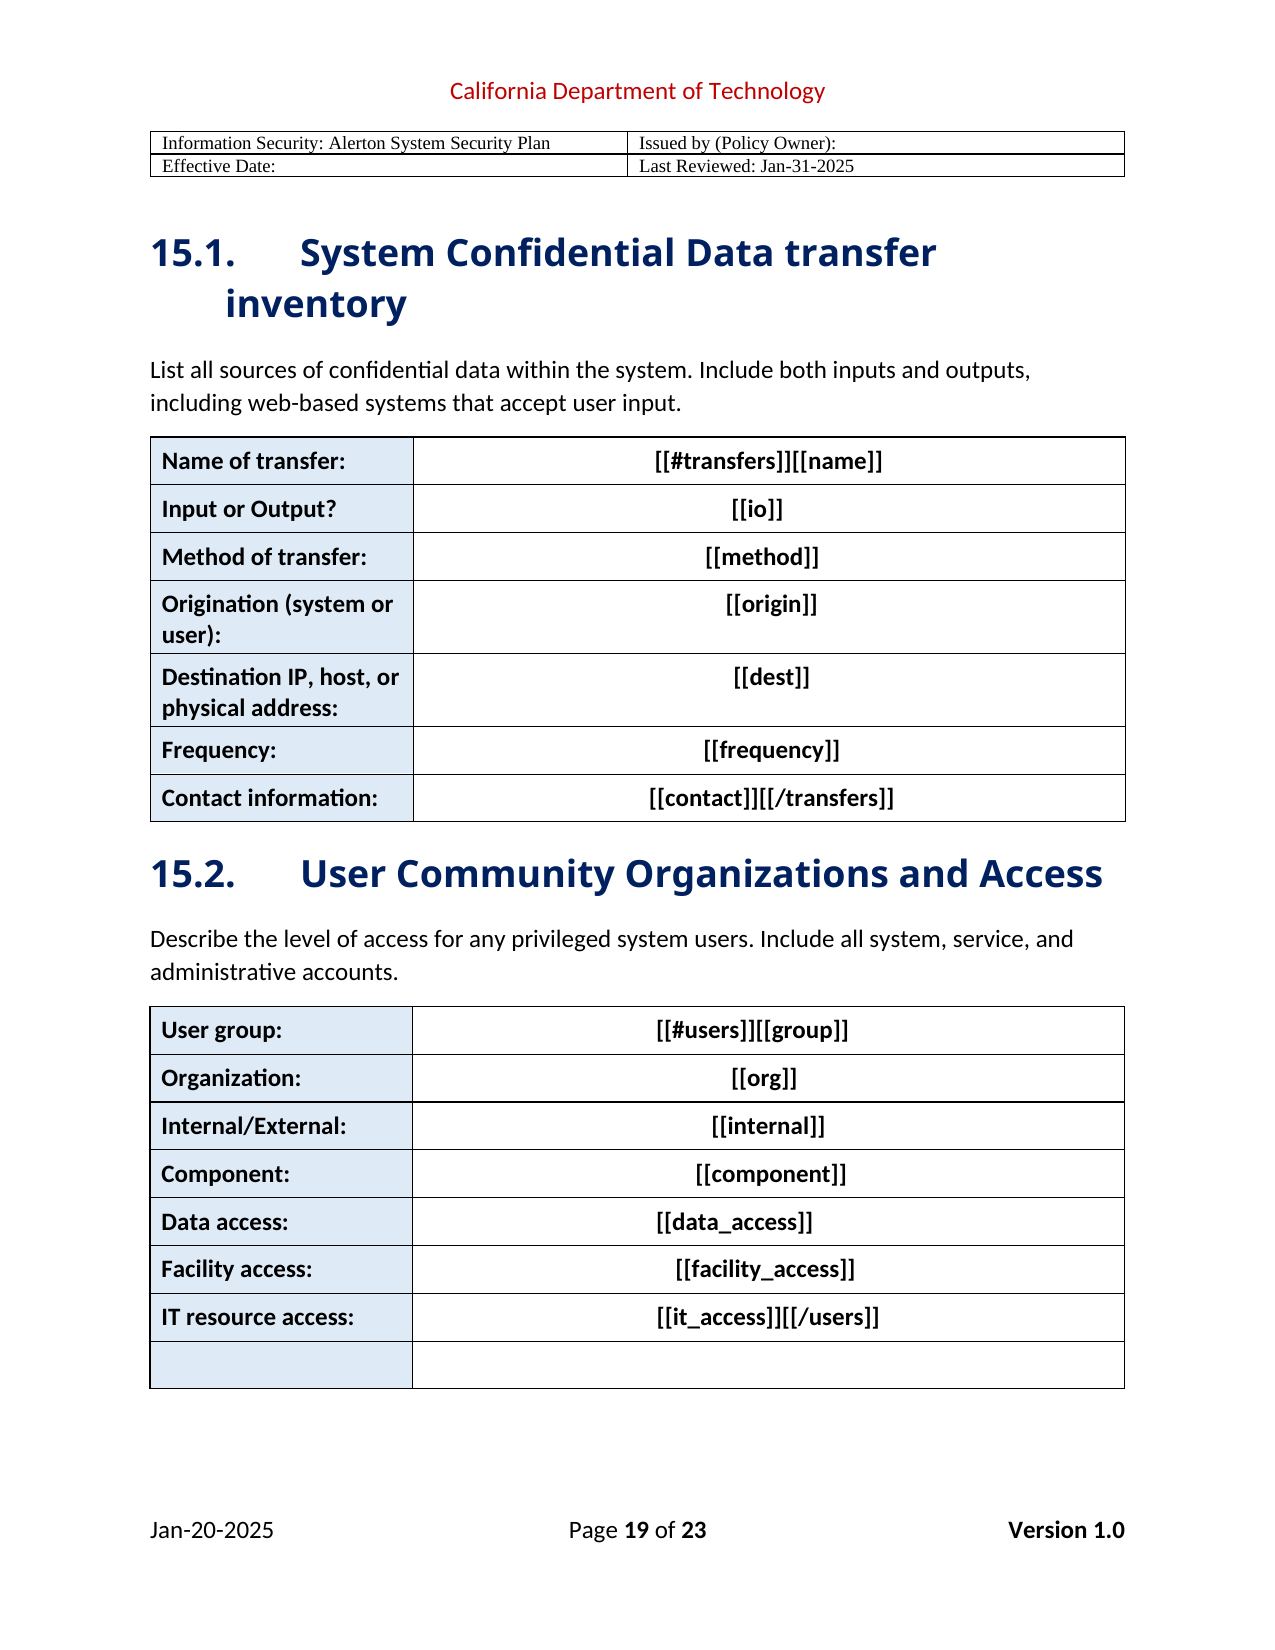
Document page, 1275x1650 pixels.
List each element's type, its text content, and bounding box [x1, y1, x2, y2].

text List all sources of confidential data within the system. Include both inputs and outputs, including web-based systems that accept user input. [150, 354, 1125, 417]
text Describe the level of access for any privileged system users. Include all system, service, and administrative accounts. [150, 923, 1125, 987]
subtitle System Confidential Data transfer inventory [150, 227, 1125, 329]
table_cell Component: [151, 1150, 412, 1197]
table_cell [413, 1342, 1124, 1388]
table_cell Internal/External: [151, 1103, 412, 1149]
subtitle User Community Organizations and Access [150, 847, 1125, 898]
table_header Name of transfer: [151, 438, 413, 484]
table_cell Frequency: [151, 727, 413, 773]
table_cell IT resource access: [151, 1294, 412, 1341]
table_cell Origination (system or user): [151, 581, 413, 653]
table_header User group: [151, 1007, 412, 1054]
table_cell Data access: [151, 1198, 412, 1245]
table_cell Destination IP, host, or physical address: [151, 654, 413, 726]
table_cell Organization: [151, 1055, 412, 1101]
table_cell Facility access: [151, 1246, 412, 1293]
table_cell Contact information: [151, 775, 413, 821]
table_cell Input or Output? [151, 485, 413, 532]
table_cell [151, 1342, 412, 1388]
table_cell Method of transfer: [151, 533, 413, 580]
